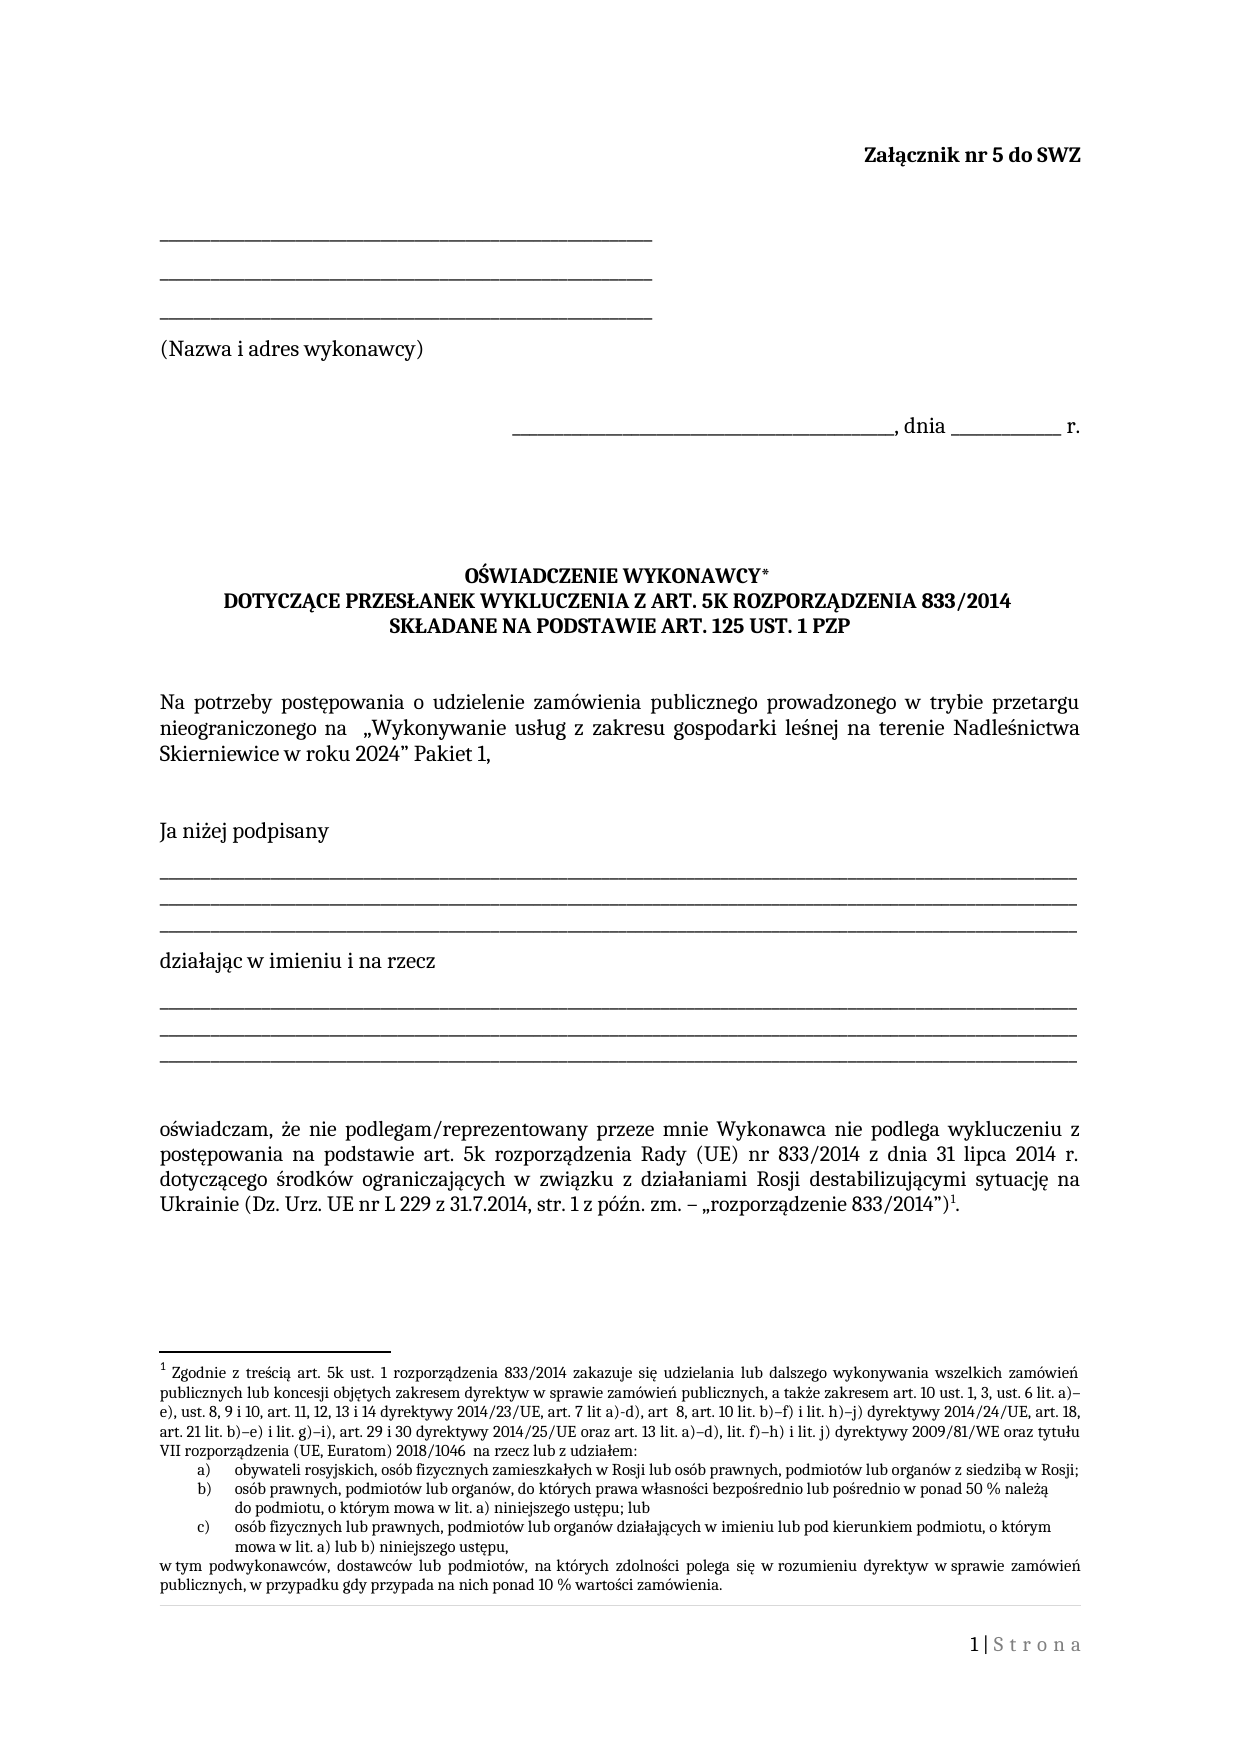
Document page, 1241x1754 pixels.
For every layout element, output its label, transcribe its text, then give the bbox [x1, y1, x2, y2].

text Na potrzeby postępowania o udzielenie zamówienia publicznego prowadzonego w trybie przetargu nieograniczonego na „Wykonywanie usług z zakresu gospodarki leśnej na terenie Nadleśnictwa Skierniewice w roku 2024” Pakiet 1, [159, 690, 1081, 768]
text __________________________________________________________ [159, 258, 1081, 284]
text Załącznik nr 5 do SWZ [159, 142, 1081, 168]
text __________________________________________________________ [159, 219, 1081, 245]
text działając w imieniu i na rzecz [159, 948, 1081, 974]
text ____________________________________________________________________________________________________________________________________________________________________________________________________________________________________________________________________________________________________________________________________ [159, 987, 1081, 1066]
text oświadczam, że nie podlegam/reprezentowany przeze mnie Wykonawca nie podlega wykluczeniu z postępowania na podstawie art. 5k rozporządzenia Rady (UE) nr 833/2014 z dnia 31 lipca 2014 r. dotyczącego środków ograniczających w związku z działaniami Rosji destabilizującymi sytuację na Ukrainie (Dz. Urz. UE nr L 229 z 31.7.2014, str. 1 z późn. zm. – „rozporządzenie 833/2014”). [159, 1116, 1081, 1217]
text __________________________________________________________ [159, 297, 1081, 323]
text ____________________________________________________________________________________________________________________________________________________________________________________________________________________________________________________________________________________________________________________________________ [159, 857, 1081, 936]
text Ja niżej podpisany [159, 818, 1081, 844]
text OŚWIADCZENIE WYKONAWCY* DOTYCZĄCE PRZESŁANEK WYKLUCZENIA Z ART. 5K ROZPORZĄDZENIA 833/2014 SKŁADANE NA PODSTAWIE ART. 125 UST. 1 PZP [159, 564, 1081, 639]
text (Nazwa i adres wykonawcy) [159, 336, 1081, 362]
text _____________________________________________, dnia _____________ r. [159, 413, 1081, 439]
